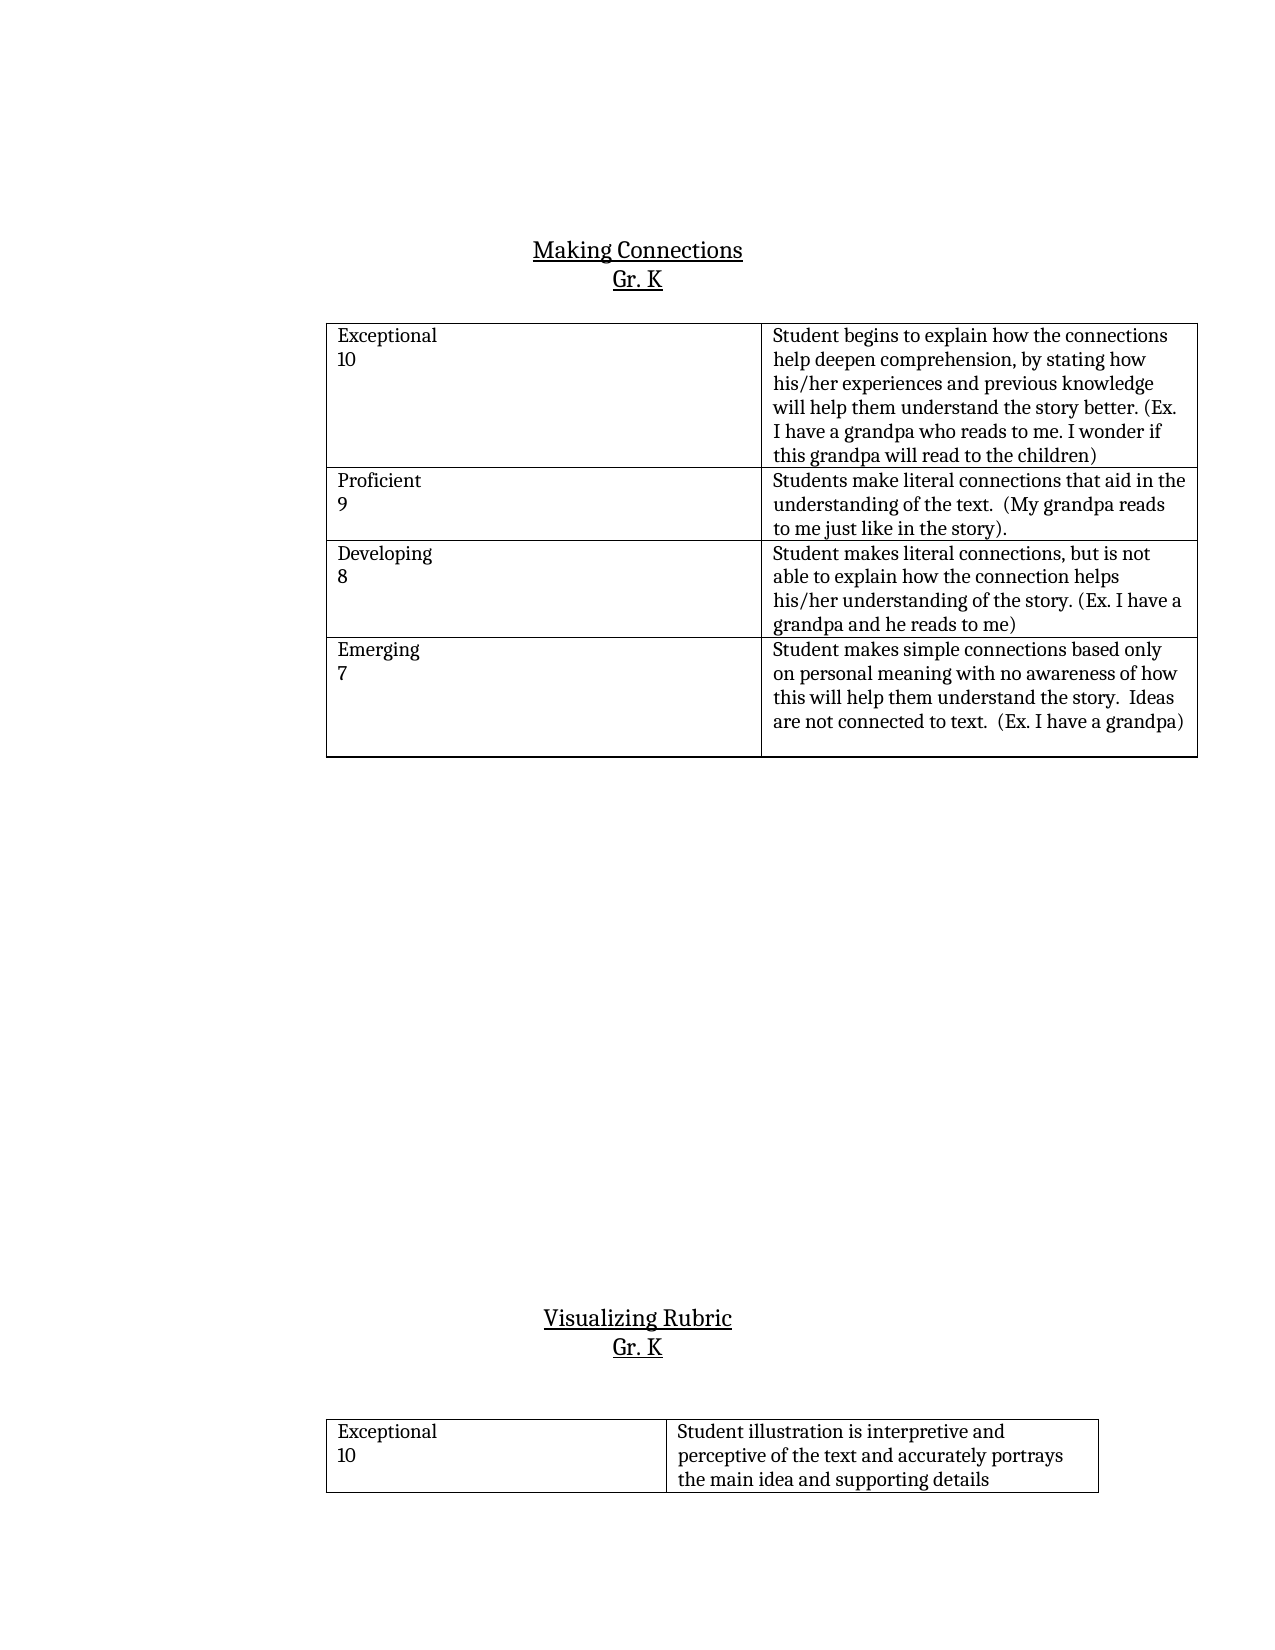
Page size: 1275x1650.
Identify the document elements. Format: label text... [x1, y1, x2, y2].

table_cell Emerging 7 [327, 638, 761, 756]
table_cell Students make literal connections that aid in the understanding of the text. (My grandpa reads to me just like in the story). [762, 468, 1197, 540]
text Visualizing Rubric [187, 1304, 1087, 1332]
table_cell Proficient 9 [327, 468, 761, 540]
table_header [667, 1420, 1098, 1492]
text Gr. K [187, 1332, 1087, 1361]
table_cell Student makes simple connections based only on personal meaning with no awareness of how this will help them understand the story. Ideas are not connected to text. (Ex. I have a grandpa) [762, 638, 1197, 756]
text Making Connections [187, 236, 1087, 265]
table_cell Developing 8 [327, 541, 761, 637]
text Gr. K [187, 265, 1087, 294]
table_header Student begins to explain how the connections help deepen comprehension, by stating how his/her experiences and previous knowledge will help them understand the story better. (Ex. I have a grandpa who reads to me. I wonder if this grandpa will read to the children) [762, 324, 1197, 467]
table_header Exceptional 10 [327, 324, 761, 467]
table_cell Student makes literal connections, but is not able to explain how the connection helps his/her understanding of the story. (Ex. I have a grandpa and he reads to me) [762, 541, 1197, 637]
table_header Exceptional 10 [327, 1420, 666, 1492]
